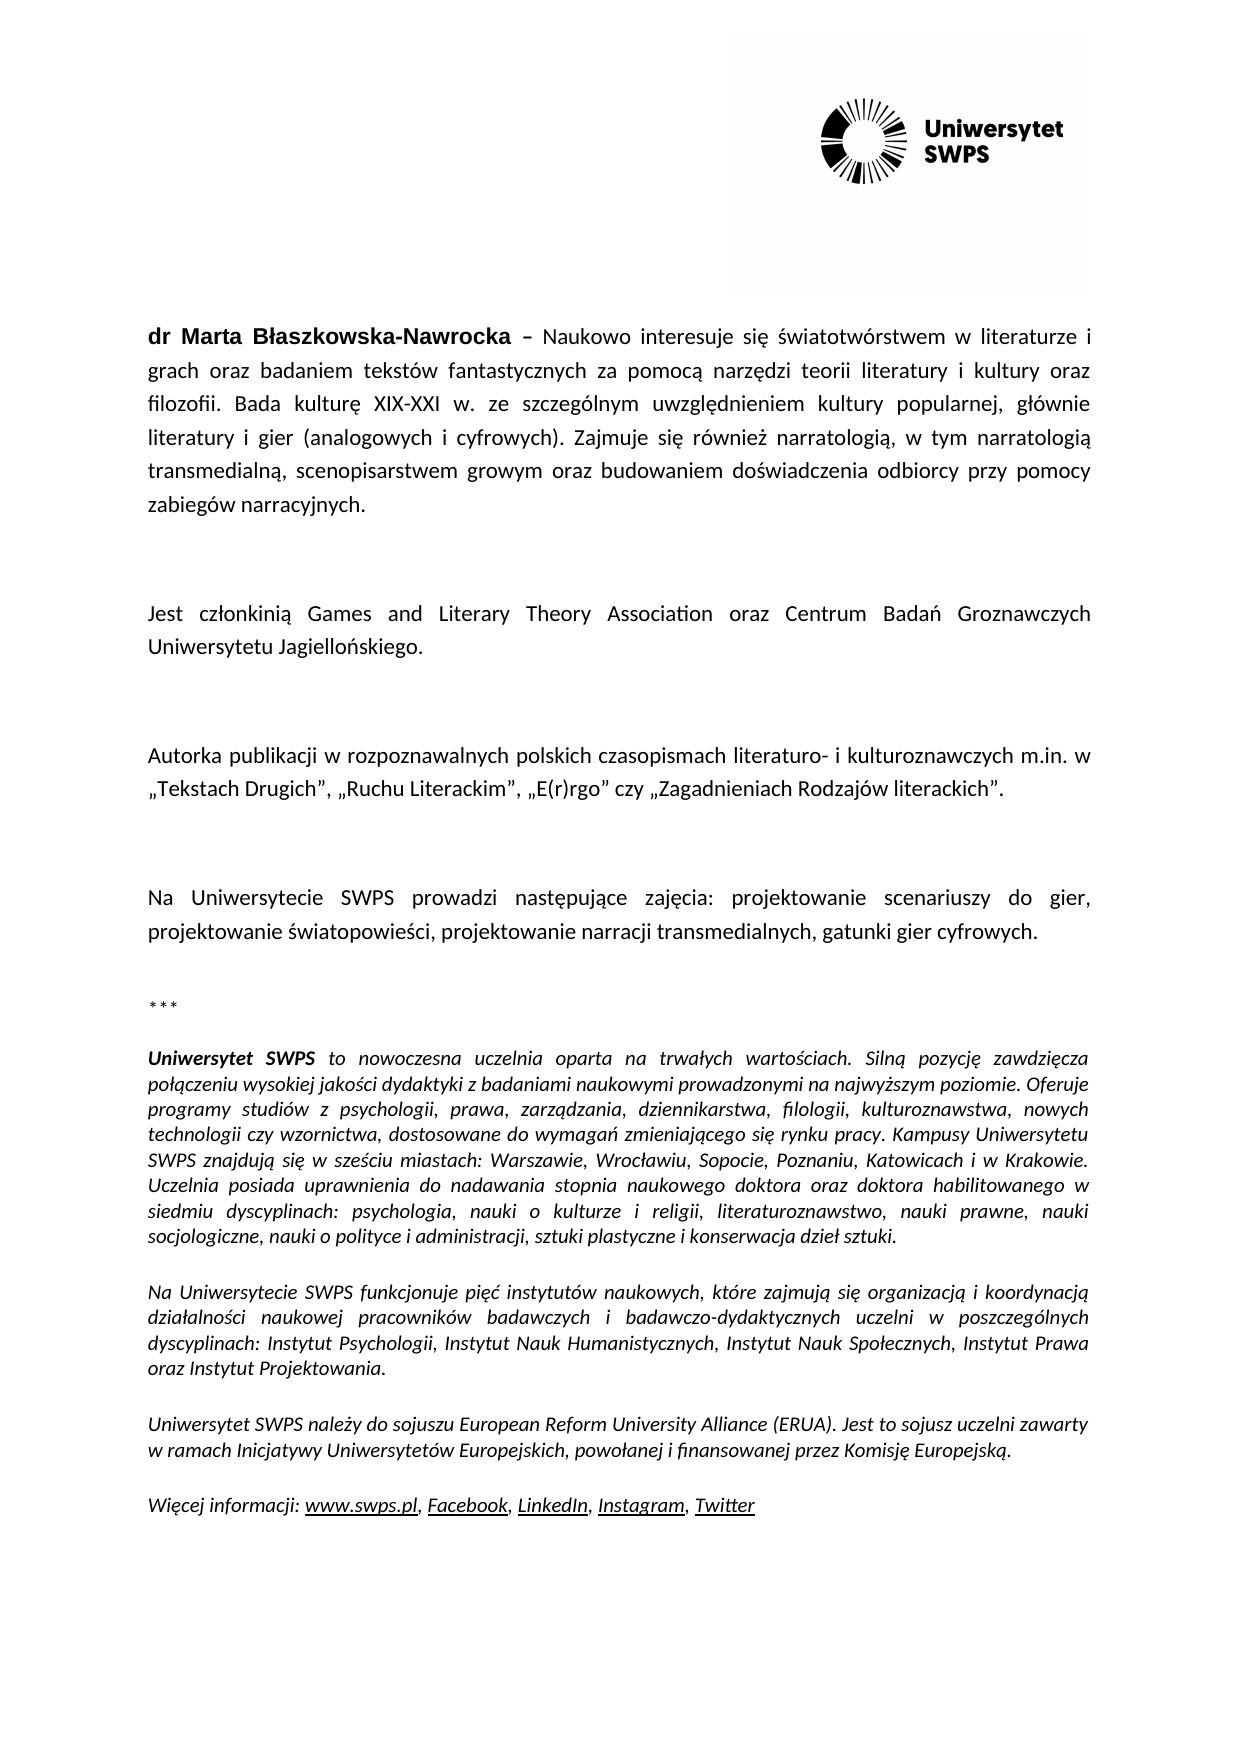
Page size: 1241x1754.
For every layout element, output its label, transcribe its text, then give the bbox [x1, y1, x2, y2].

text Na Uniwersytecie SWPS funkcjonuje pięć instytutów naukowych, które zajmują się organizacją i koordynacją działalności naukowej pracowników badawczych i badawczo-dydaktycznych uczelni w poszczególnych dyscyplinach: Instytut Psychologii, Instytut Nauk Humanistycznych, Instytut Nauk Społecznych, Instytut Prawa oraz Instytut Projektowania. [148, 1279, 1092, 1381]
subtitle Autorka publikacji w rozpoznawalnych polskich czasopismach literaturo- i kulturoznawczych m.in. w „Tekstach Drugich”, „Ruchu Literackim”, „E(r)rgo” czy „Zagadnieniach Rodzajów literackich”. [148, 741, 1092, 802]
picture [731, 29, 1090, 297]
subtitle Jest członkinią Games and Literary Theory Association oraz Centrum Badań Groznawczych Uniwersytetu Jagiellońskiego. [148, 599, 1092, 660]
text Uniwersytet SWPS należy do sojuszu European Reform University Alliance (ERUA). Jest to sojusz uczelni zawarty w ramach Inicjatywy Uniwersytetów Europejskich, powołanej i finansowanej przez Komisję Europejską. [148, 1411, 1092, 1462]
text *** [148, 997, 1092, 1022]
subtitle dr Marta Błaszkowska-Nawrocka – Naukowo interesuje się światotwórstwem w literaturze i grach oraz badaniem tekstów fantastycznych za pomocą narzędzi teorii literatury i kultury oraz filozofii. Bada kulturę XIX-XXI w. ze szczególnym uwzględnieniem kultury popularnej, głównie literatury i gier (analogowych i cyfrowych). Zajmuje się również narratologią, w tym narratologią transmedialną, scenopisarstwem growym oraz budowaniem doświadczenia odbiorcy przy pomocy zabiegów narracyjnych. [148, 322, 1092, 518]
subtitle Na Uniwersytecie SWPS prowadzi następujące zajęcia: projektowanie scenariuszy do gier, projektowanie światopowieści, projektowanie narracji transmedialnych, gatunki gier cyfrowych. [148, 883, 1092, 945]
text Więcej informacji: www.swps.pl, Facebook, LinkedIn, Instagram, Twitter [148, 1493, 1092, 1518]
text Uniwersytet SWPS to nowoczesna uczelnia oparta na trwałych wartościach. Silną pozycję zawdzięcza połączeniu wysokiej jakości dydaktyki z badaniami naukowymi prowadzonymi na najwyższym poziomie. Oferuje programy studiów z psychologii, prawa, zarządzania, dziennikarstwa, filologii, kulturoznawstwa, nowych technologii czy wzornictwa, dostosowane do wymagań zmieniającego się rynku pracy. Kampusy Uniwersytetu SWPS znajdują się w sześciu miastach: Warszawie, Wrocławiu, Sopocie, Poznaniu, Katowicach i w Krakowie. Uczelnia posiada uprawnienia do nadawania stopnia naukowego doktora oraz doktora habilitowanego w siedmiu dyscyplinach: psychologia, nauki o kulturze i religii, literaturoznawstwo, nauki prawne, nauki socjologiczne, nauki o polityce i administracji, sztuki plastyczne i konserwacja dzieł sztuki. [148, 1045, 1092, 1249]
